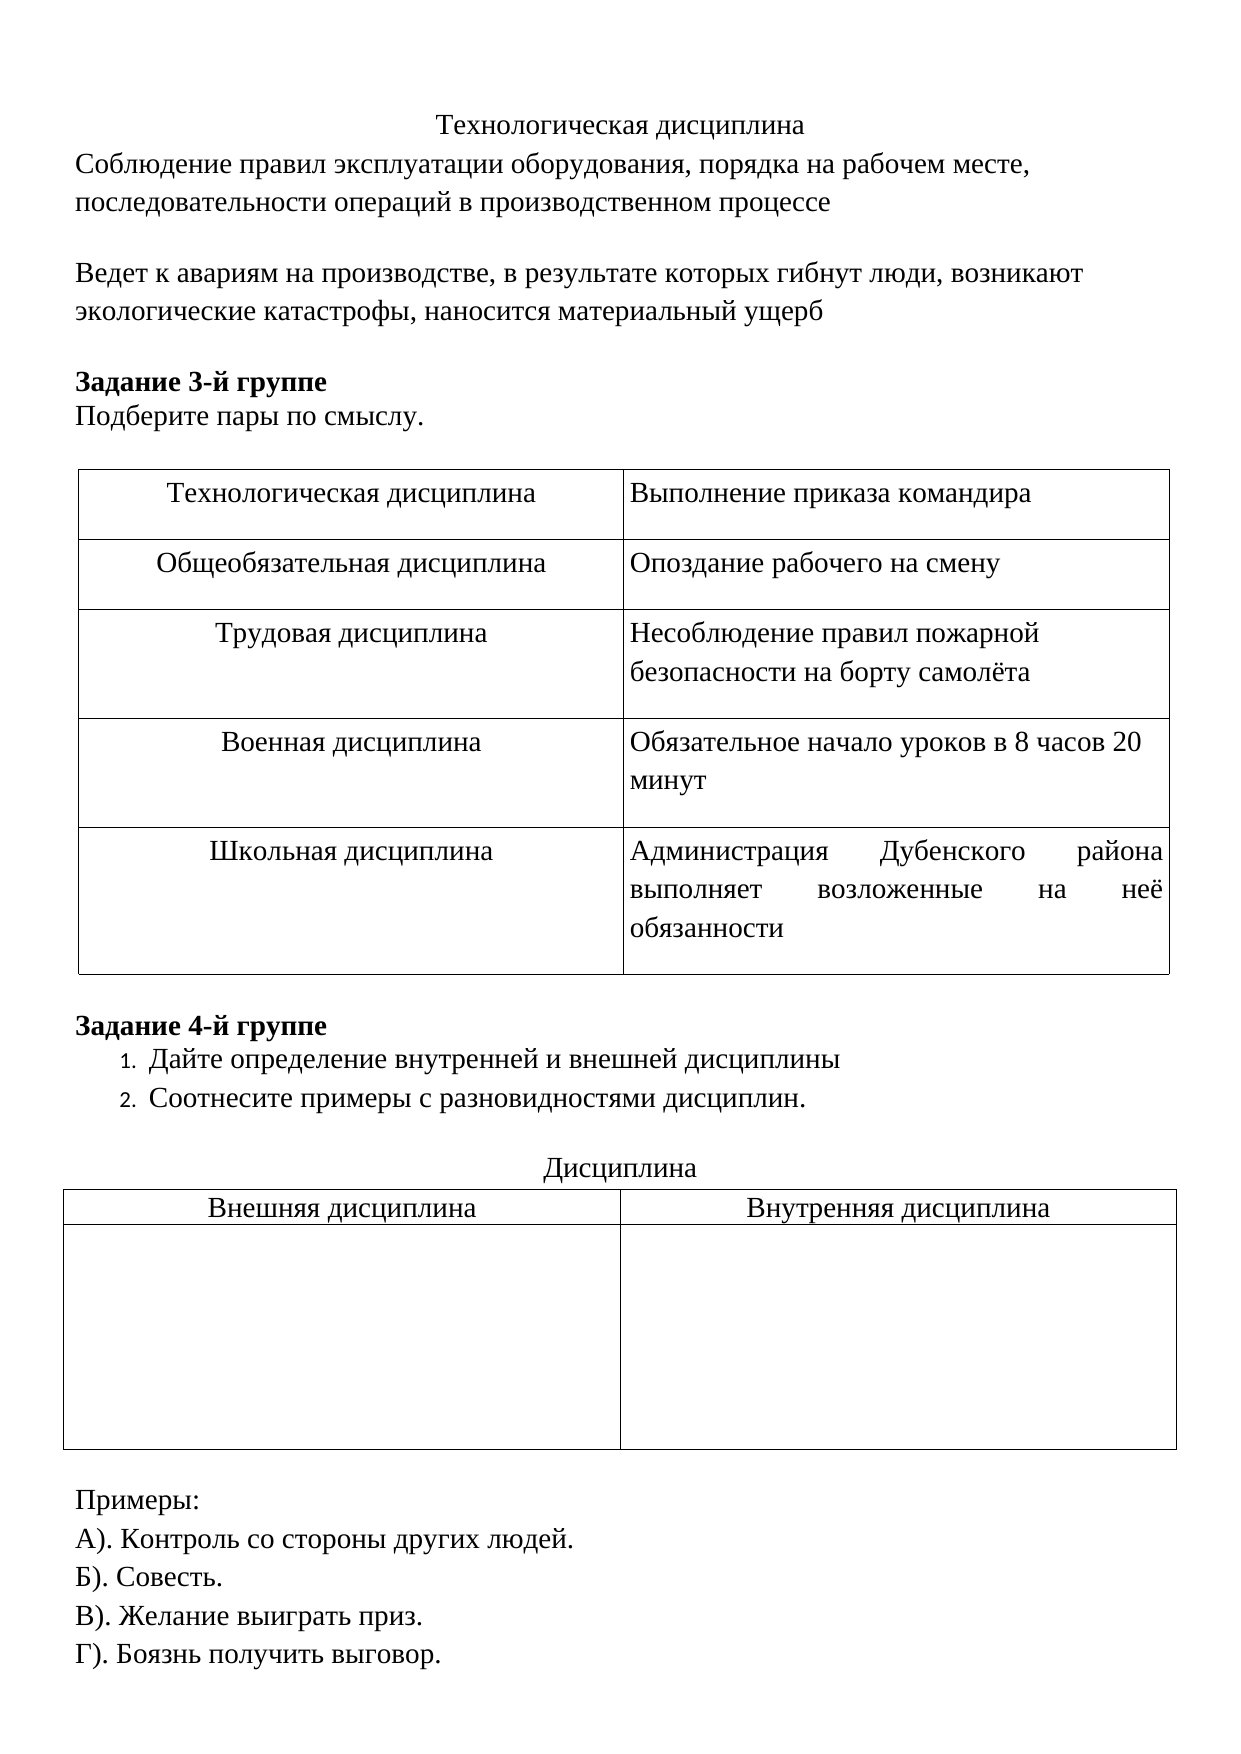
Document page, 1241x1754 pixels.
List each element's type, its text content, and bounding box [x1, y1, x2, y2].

text Задание 3-й группе [75, 364, 1165, 398]
table_header Выполнение приказа командира [624, 470, 1169, 539]
text экологические катастрофы, наносится материальный ущерб [75, 293, 1165, 327]
table_cell Трудовая дисциплина [79, 610, 623, 718]
list Соотнесите примеры с разновидностями дисциплин. [119, 1080, 1165, 1113]
text Технологическая дисциплина [75, 107, 1165, 141]
text А). Контроль со стороны других людей. [75, 1521, 1165, 1554]
table_cell Несоблюдение правил пожарной безопасности на борту самолёта [624, 610, 1169, 718]
text Соблюдение правил эксплуатации оборудования, порядка на рабочем месте, последовательности операций в производственном процессе [75, 146, 1165, 218]
text В). Желание выиграть приз. [75, 1598, 1165, 1631]
table_cell Общеобязательная дисциплина [79, 540, 623, 609]
text Г). Боязнь получить выговор. [75, 1636, 1165, 1670]
table_header Технологическая дисциплина [79, 470, 623, 539]
table_cell Опоздание рабочего на смену [624, 540, 1169, 609]
table_cell [64, 1225, 620, 1449]
text Б). Совесть. [75, 1559, 1165, 1593]
text Задание 4-й группе [75, 1008, 1165, 1041]
table_cell Администрация Дубенского района выполняет возложенные на неё обязанности [624, 828, 1169, 974]
table_header Внутренняя дисциплина [621, 1190, 1176, 1224]
text Примеры: [75, 1482, 1165, 1516]
table_cell [621, 1225, 1176, 1449]
text Подберите пары по смыслу. [75, 398, 1165, 431]
table_cell Военная дисциплина [79, 719, 623, 826]
table_cell Школьная дисциплина [79, 828, 623, 974]
table_cell Обязательное начало уроков в 8 часов 20 минут [624, 719, 1169, 826]
text Дисциплина [75, 1151, 1165, 1184]
text Ведет к авариям на производстве, в результате которых гибнут люди, возникают [75, 255, 1165, 288]
table_header Внешняя дисциплина [64, 1190, 620, 1224]
list Дайте определение внутренней и внешней дисциплины [119, 1041, 1165, 1075]
